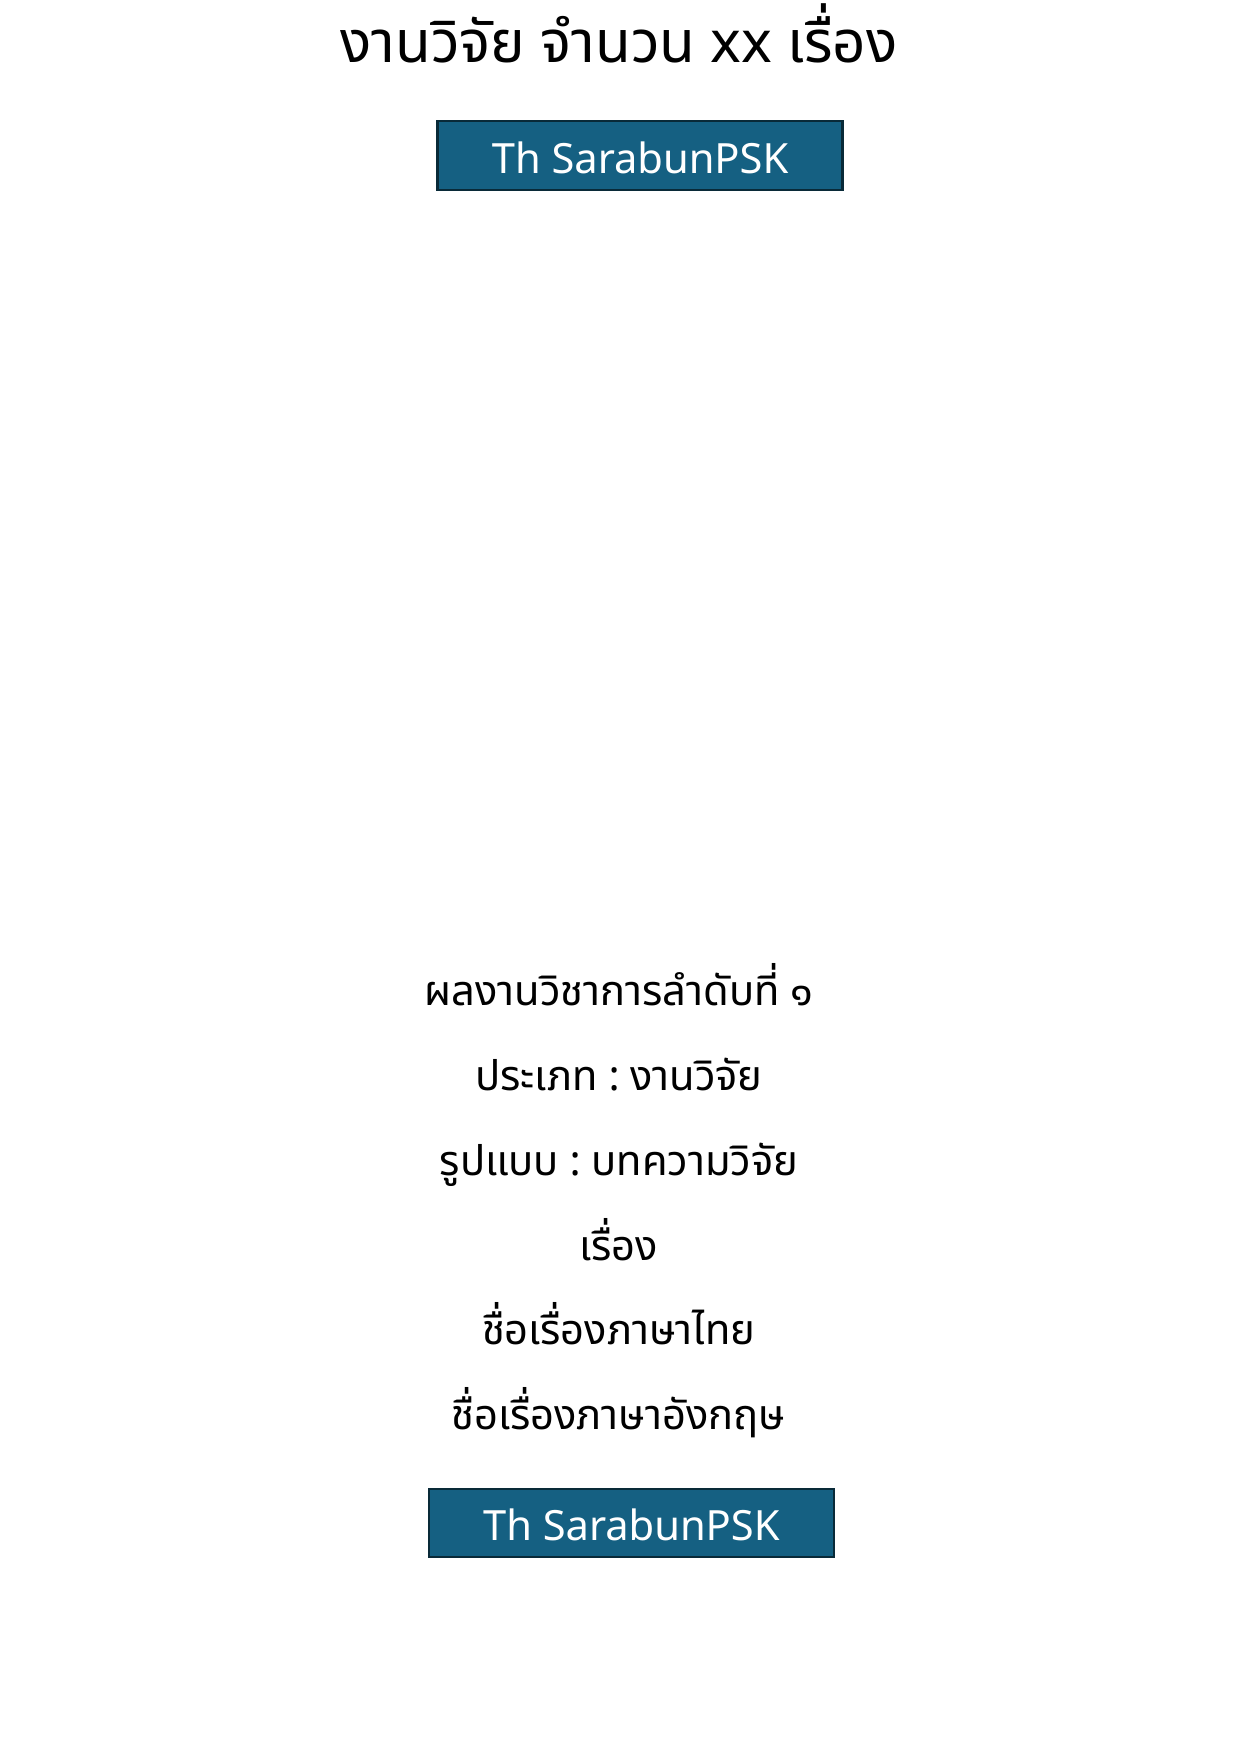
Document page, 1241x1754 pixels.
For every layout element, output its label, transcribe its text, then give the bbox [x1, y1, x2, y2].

text ผลงานวิชาการลำดับที่ ๑ [0, 961, 1237, 1024]
text ชื่อเรื่องภาษาไทย [0, 1300, 1237, 1363]
text ประเภท : งานวิจัย [0, 1046, 1237, 1109]
text เรื่อง [0, 1216, 1237, 1279]
text รูปแบบ : บทความวิจัย [0, 1131, 1237, 1194]
text ชื่อเรื่องภาษาอังกฤษ [0, 1385, 1237, 1448]
text งานวิจัย จำนวน xx เรื่อง [0, 0, 1237, 89]
